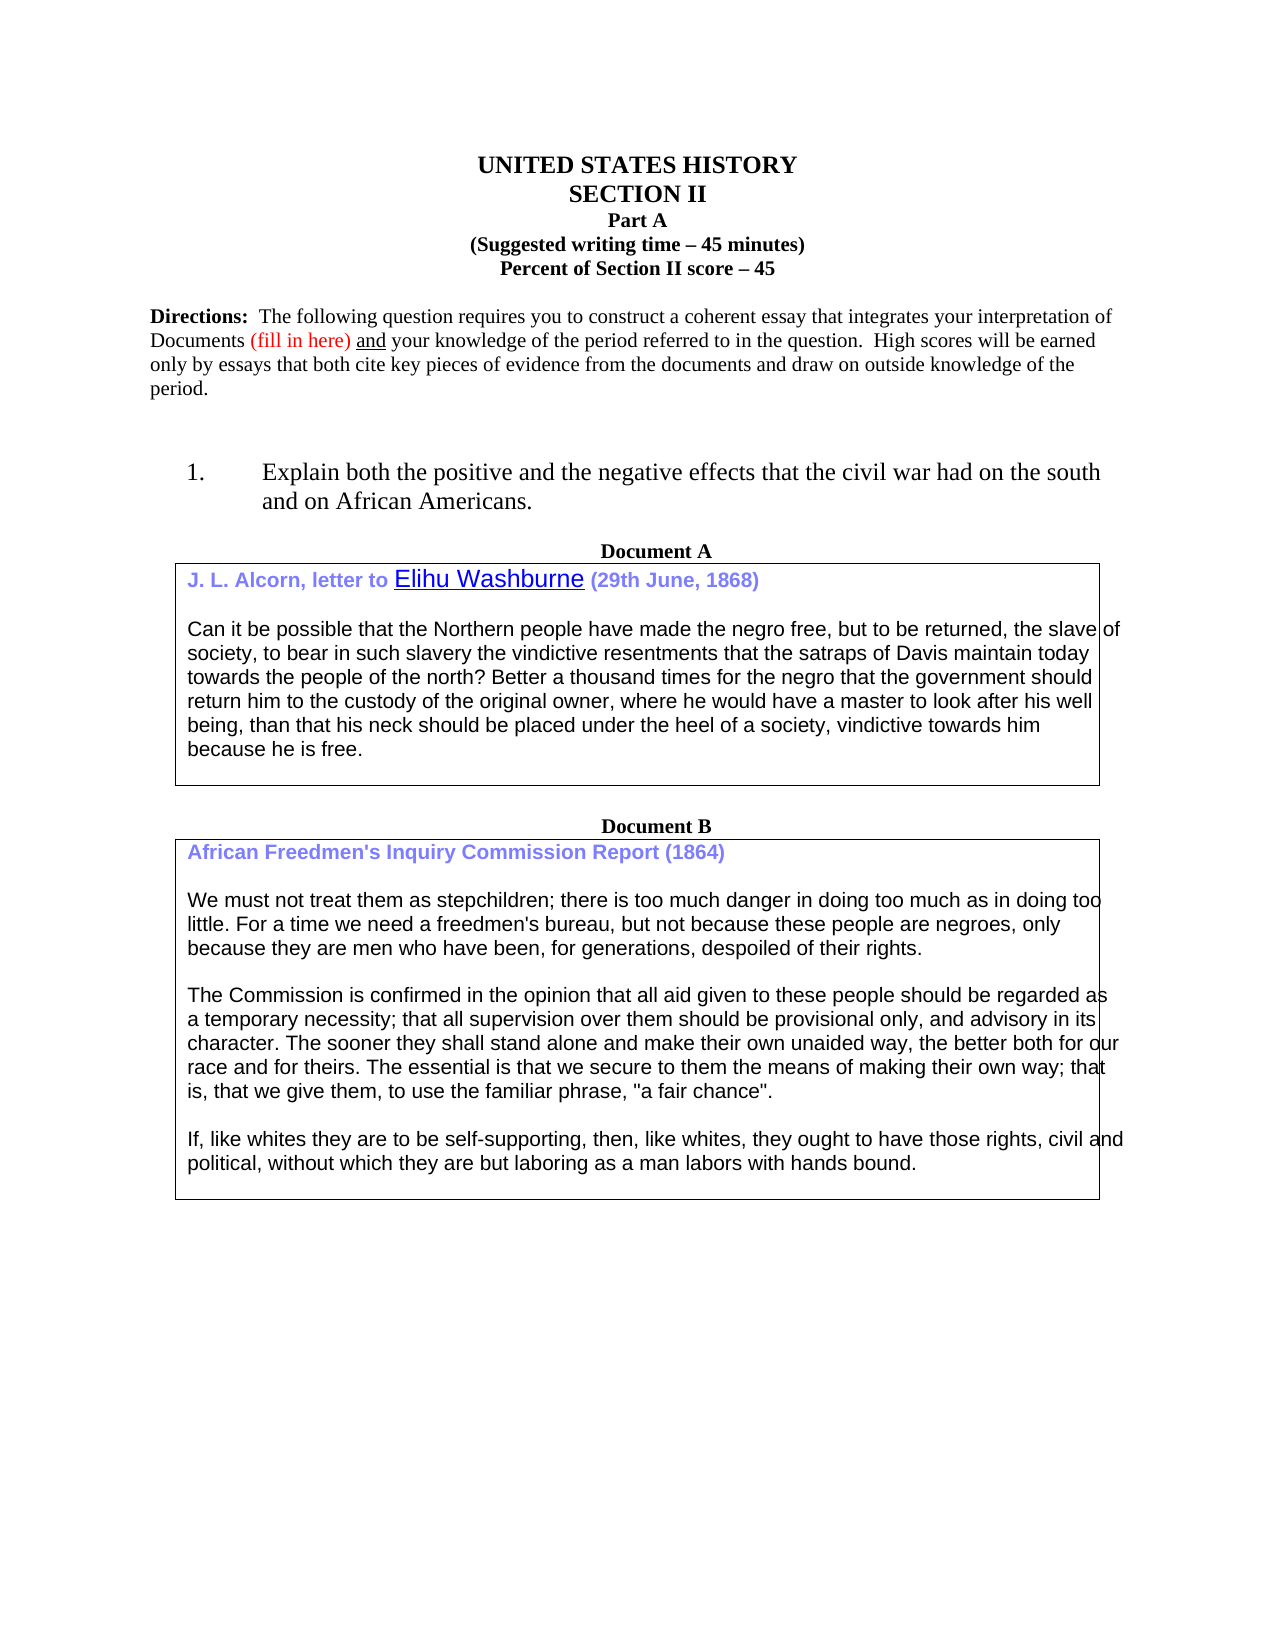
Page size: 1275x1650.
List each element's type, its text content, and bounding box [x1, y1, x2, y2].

table_header J. L. Alcorn, letter to Elihu Washburne (29th June, 1868) Can it be possible that the Northern people have made the negro free, but to be returned, the slave of society, to bear in such slavery the vindictive resentments that the satraps of Davis maintain today towards the people of the north? Better a thousand times for the negro that the government should return him to the custody of the original owner, where he would have a master to look after his well being, than that his neck should be placed under the heel of a society, vindictive towards him because he is free. [176, 564, 1099, 785]
list Explain both the positive and the negative effects that the civil war had on the south and on African Americans. [186, 457, 1125, 515]
text Percent of Section II score – 45 [187, 256, 1087, 280]
subtitle Document B [187, 814, 1125, 838]
table_header African Freedmen's Inquiry Commission Report (1864) We must not treat them as stepchildren; there is too much danger in doing too much as in doing too little. For a time we need a freedmen's bureau, but not because these people are negroes, only because they are men who have been, for generations, despoiled of their rights. The Commission is confirmed in the opinion that all aid given to these people should be regarded as a temporary necessity; that all supervision over them should be provisional only, and advisory in its character. The sooner they shall stand alone and make their own unaided way, the better both for our race and for theirs. The essential is that we secure to them the means of making their own way; that is, that we give them, to use the familiar phrase, "a fair chance". If, like whites they are to be self-supporting, then, like whites, they ought to have those rights, civil and political, without which they are but laboring as a man labors with hands bound. [176, 840, 1099, 1199]
subtitle Document A [187, 539, 1125, 563]
text UNITED STATES HISTORY SECTION II [187, 150, 1087, 207]
text (Suggested writing time – 45 minutes) [187, 232, 1087, 256]
text Directions: The following question requires you to construct a coherent essay that integrates your interpretation of Documents (fill in here) and your knowledge of the period referred to in the question. High scores will be earned only by essays that both cite key pieces of evidence from the documents and draw on outside knowledge of the period. [150, 304, 1125, 400]
subtitle Part A [187, 207, 1087, 232]
